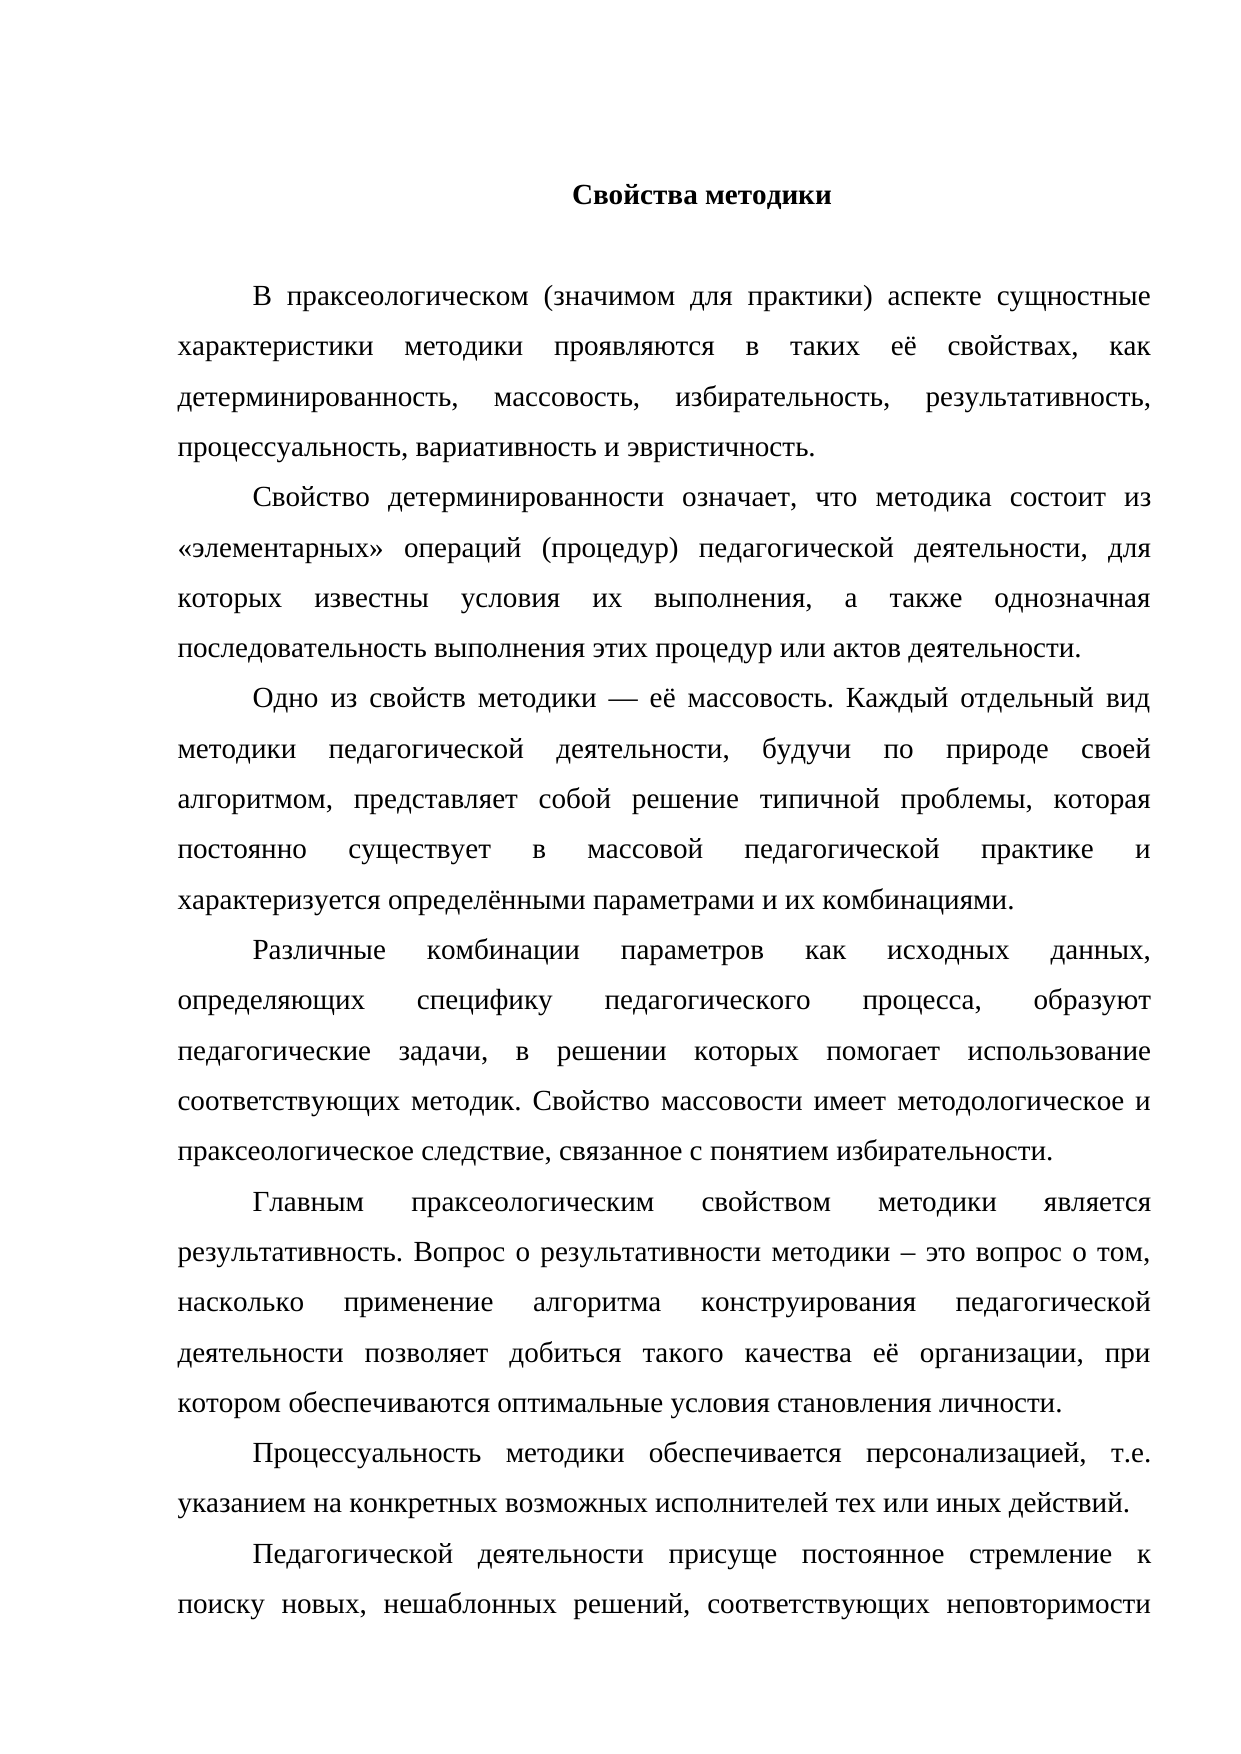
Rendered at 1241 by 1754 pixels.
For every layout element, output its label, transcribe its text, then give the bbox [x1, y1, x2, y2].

text Свойства методики [177, 177, 1152, 211]
text Различные комбинации параметров как исходных данных, определяющих специфику педагогического процесса, образуют педагогические задачи, в решении которых помогает использование соответствующих методик. Свойство массовости имеет методологическое и праксеологическое следствие, связанное с понятием избирательности. [177, 932, 1152, 1167]
text Главным праксеологическим свойством методики является результативность. Вопрос о результативности методики – это вопрос о том, насколько применение алгоритма конструирования педагогической деятельности позволяет добиться такого качества её организации, при котором обеспечиваются оптимальные условия становления личности. [177, 1184, 1152, 1418]
text Свойство детерминированности означает, что методика состоит из «элементарных» операций (процедур) педагогической деятельности, для которых известны условия их выполнения, а также однозначная последовательность выполнения этих процедур или актов деятельности. [177, 479, 1152, 664]
text В праксеологическом (значимом для практики) аспекте сущностные характеристики методики проявляются в таких её свойствах, как детерминированность, массовость, избирательность, результативность, процессуальность, вариативность и эвристичность. [177, 278, 1152, 463]
text Процессуальность методики обеспечивается персонализацией, т.е. указанием на конкретных возможных исполнителей тех или иных действий. [177, 1435, 1152, 1519]
text Одно из свойств методики — её массовость. Каждый отдельный вид методики педагогической деятельности, будучи по природе своей алгоритмом, представляет собой решение типичной проблемы, которая постоянно существует в массовой педагогической практике и характеризуется определёнными параметрами и их комбинациями. [177, 681, 1152, 915]
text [177, 1536, 1152, 1620]
